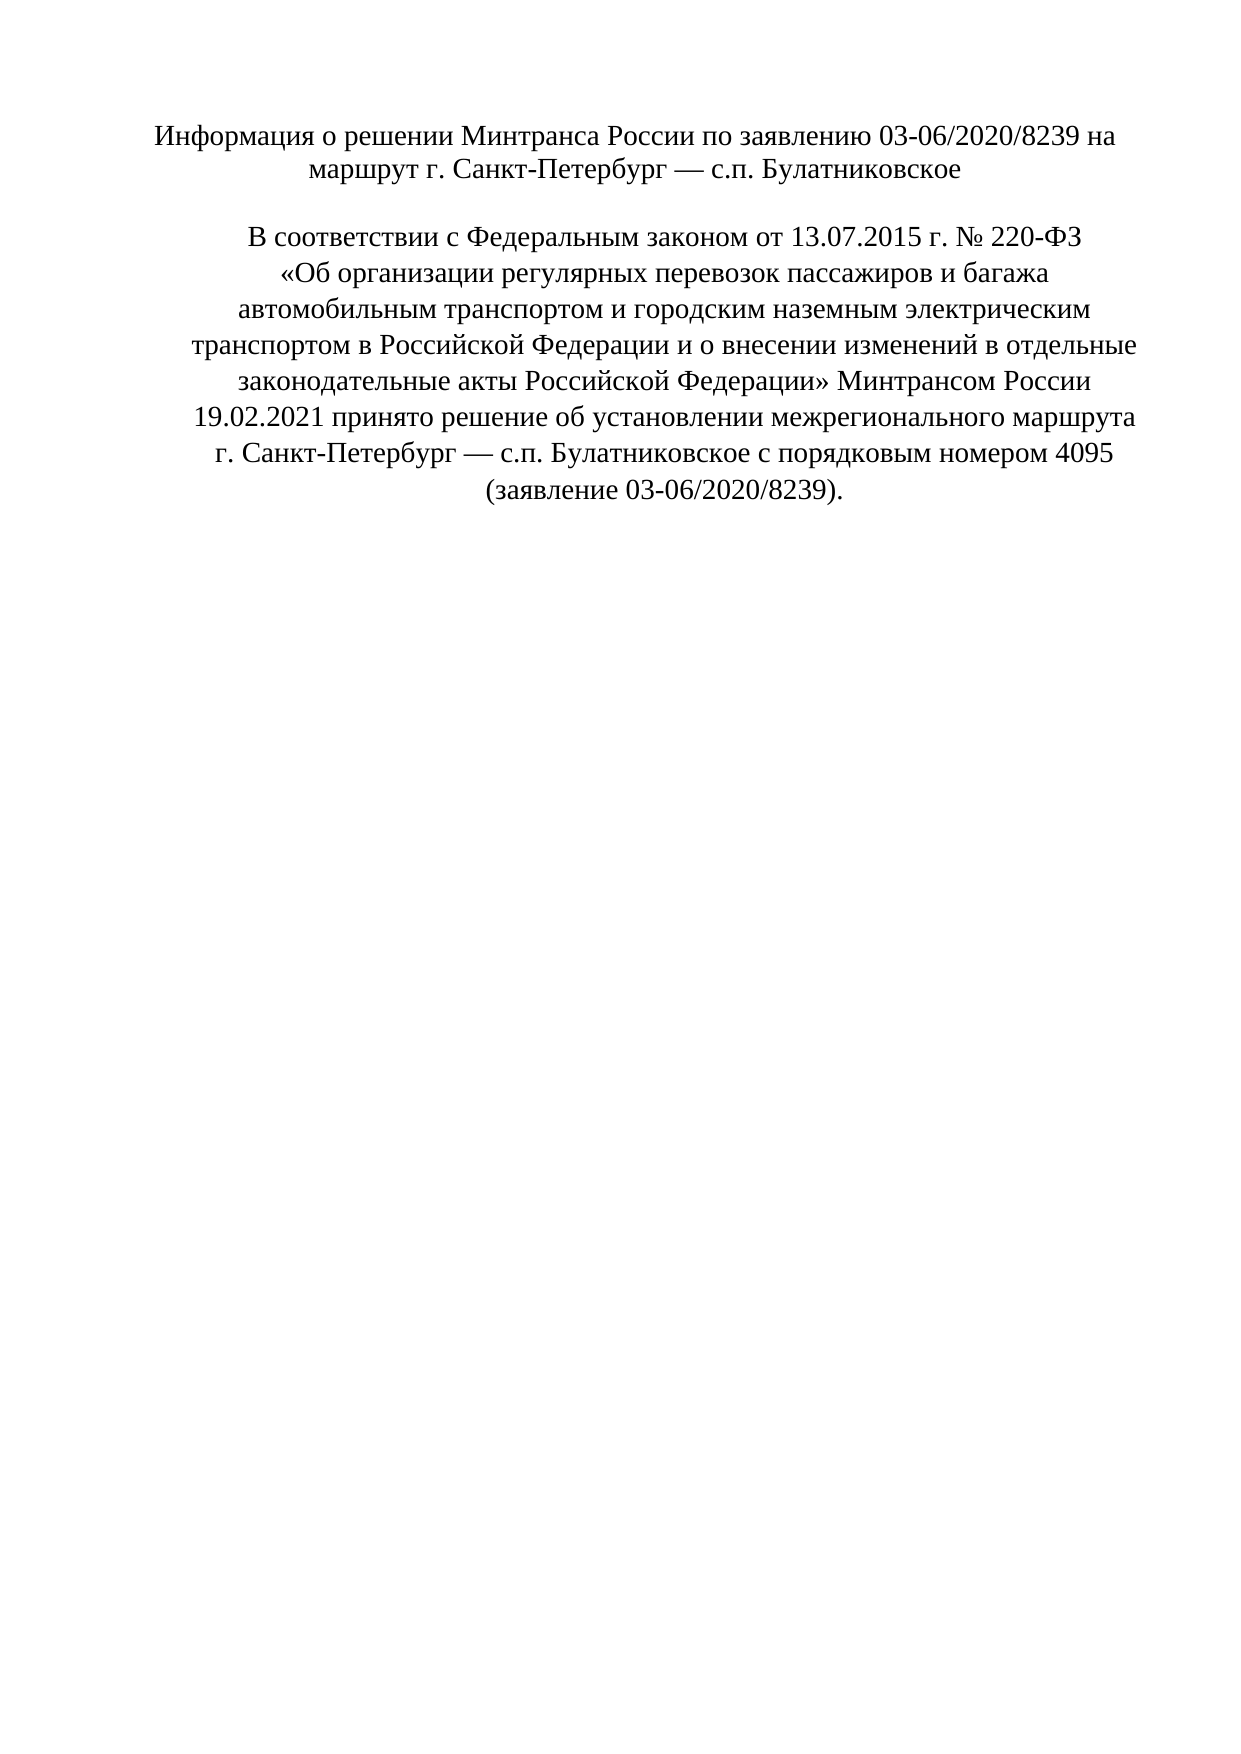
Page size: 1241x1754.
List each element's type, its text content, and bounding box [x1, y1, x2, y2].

text В соответствии с Федеральным законом от 13.07.2015 г. № 220-ФЗ «Об организации регулярных перевозок пассажиров и багажа автомобильным транспортом и городским наземным электрическим транспортом в Российской Федерации и о внесении изменений в отдельные законодательные акты Российской Федерации» Минтрансом России 19.02.2021 принято решение об установлении межрегионального маршрута г. Санкт-Петербург — с.п. Булатниковское с порядковым номером 4095 (заявление 03-06/2020/8239). [177, 219, 1152, 505]
text Информация о решении Минтранса России по заявлению 03-06/2020/8239 на маршрут г. Санкт-Петербург — с.п. Булатниковское [118, 118, 1152, 185]
